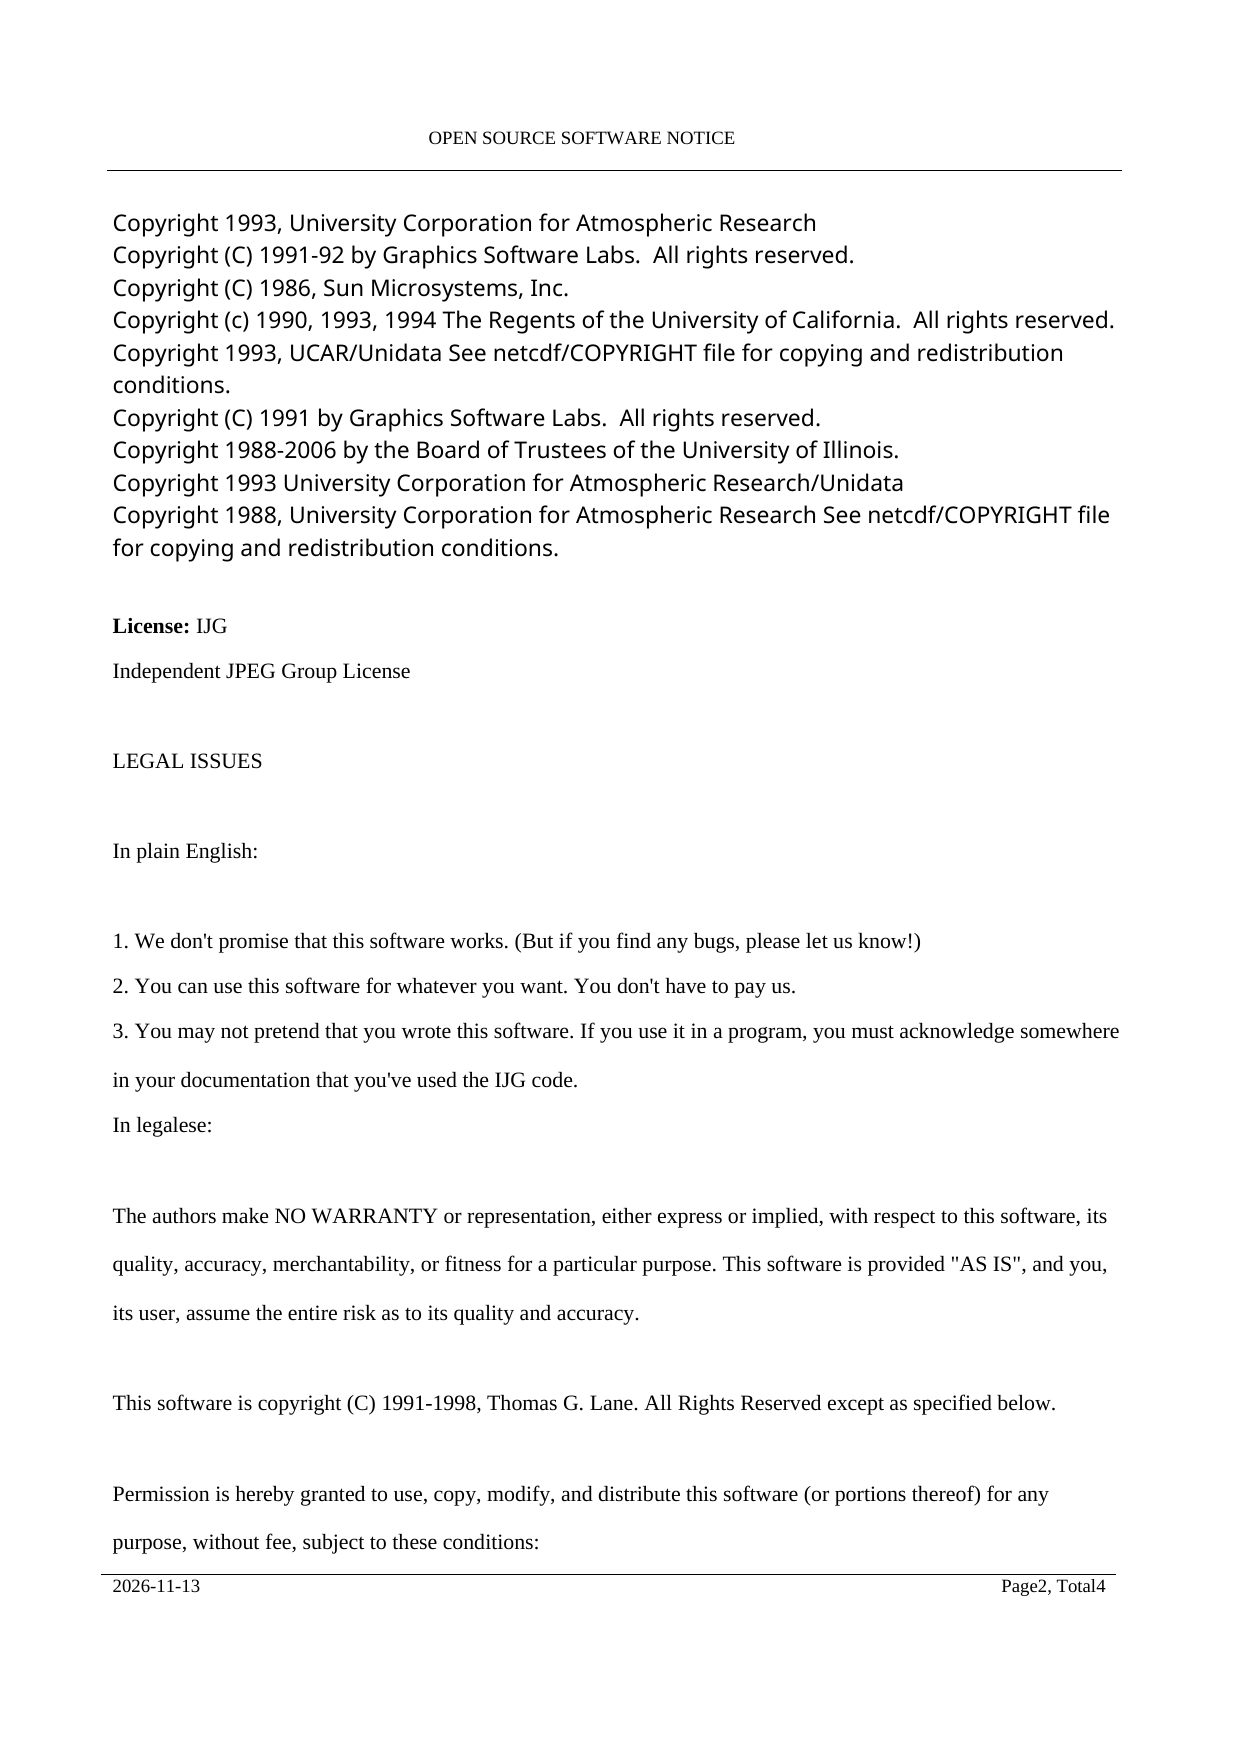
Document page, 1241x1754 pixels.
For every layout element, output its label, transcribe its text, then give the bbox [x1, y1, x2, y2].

text License: IJG [112, 609, 1128, 641]
text 1. We don't promise that this software works. (But if you find any bugs, please let us know!) [112, 925, 1128, 957]
text Copyright (c) 1990, 1993, 1994 The Regents of the University of California. All rights reserved. [112, 304, 1128, 336]
text Copyright (C) 1991 by Graphics Software Labs. All rights reserved. [112, 401, 1128, 434]
text 3. You may not pretend that you wrote this software. If you use it in a program, you must acknowledge somewhere in your documentation that you've used the IJG code. [112, 1015, 1128, 1096]
text Copyright 1988, University Corporation for Atmospheric Research See netcdf/COPYRIGHT file for copying and redistribution conditions. [112, 499, 1128, 564]
text Copyright 1988-2006 by the Board of Trustees of the University of Illinois. [112, 434, 1128, 466]
text Copyright (C) 1986, Sun Microsystems, Inc. [112, 271, 1128, 304]
text Copyright (C) 1991-92 by Graphics Software Labs. All rights reserved. [112, 239, 1128, 271]
text In legalese: [112, 1109, 1128, 1141]
text In plain English: [112, 834, 1128, 867]
text 2. You can use this software for whatever you want. You don't have to pay us. [112, 970, 1128, 1002]
text The authors make NO WARRANTY or representation, either express or implied, with respect to this software, its quality, accuracy, merchantability, or fitness for a particular purpose. This software is provided "AS IS", and you, its user, assume the entire risk as to its quality and accuracy. [112, 1199, 1128, 1329]
text Copyright 1993 University Corporation for Atmospheric Research/Unidata [112, 466, 1128, 499]
text Copyright 1993, UCAR/Unidata See netcdf/COPYRIGHT file for copying and redistribution conditions. [112, 336, 1128, 401]
text Independent JPEG Group License [112, 654, 1128, 687]
text This software is copyright (C) 1991-1998, Thomas G. Lane. All Rights Reserved except as specified below. [112, 1387, 1128, 1419]
text Copyright 1993, University Corporation for Atmospheric Research [112, 206, 1128, 239]
text Permission is hereby granted to use, copy, modify, and distribute this software (or portions thereof) for any purpose, without fee, subject to these conditions: [112, 1477, 1128, 1558]
text LEGAL ISSUES [112, 744, 1128, 777]
